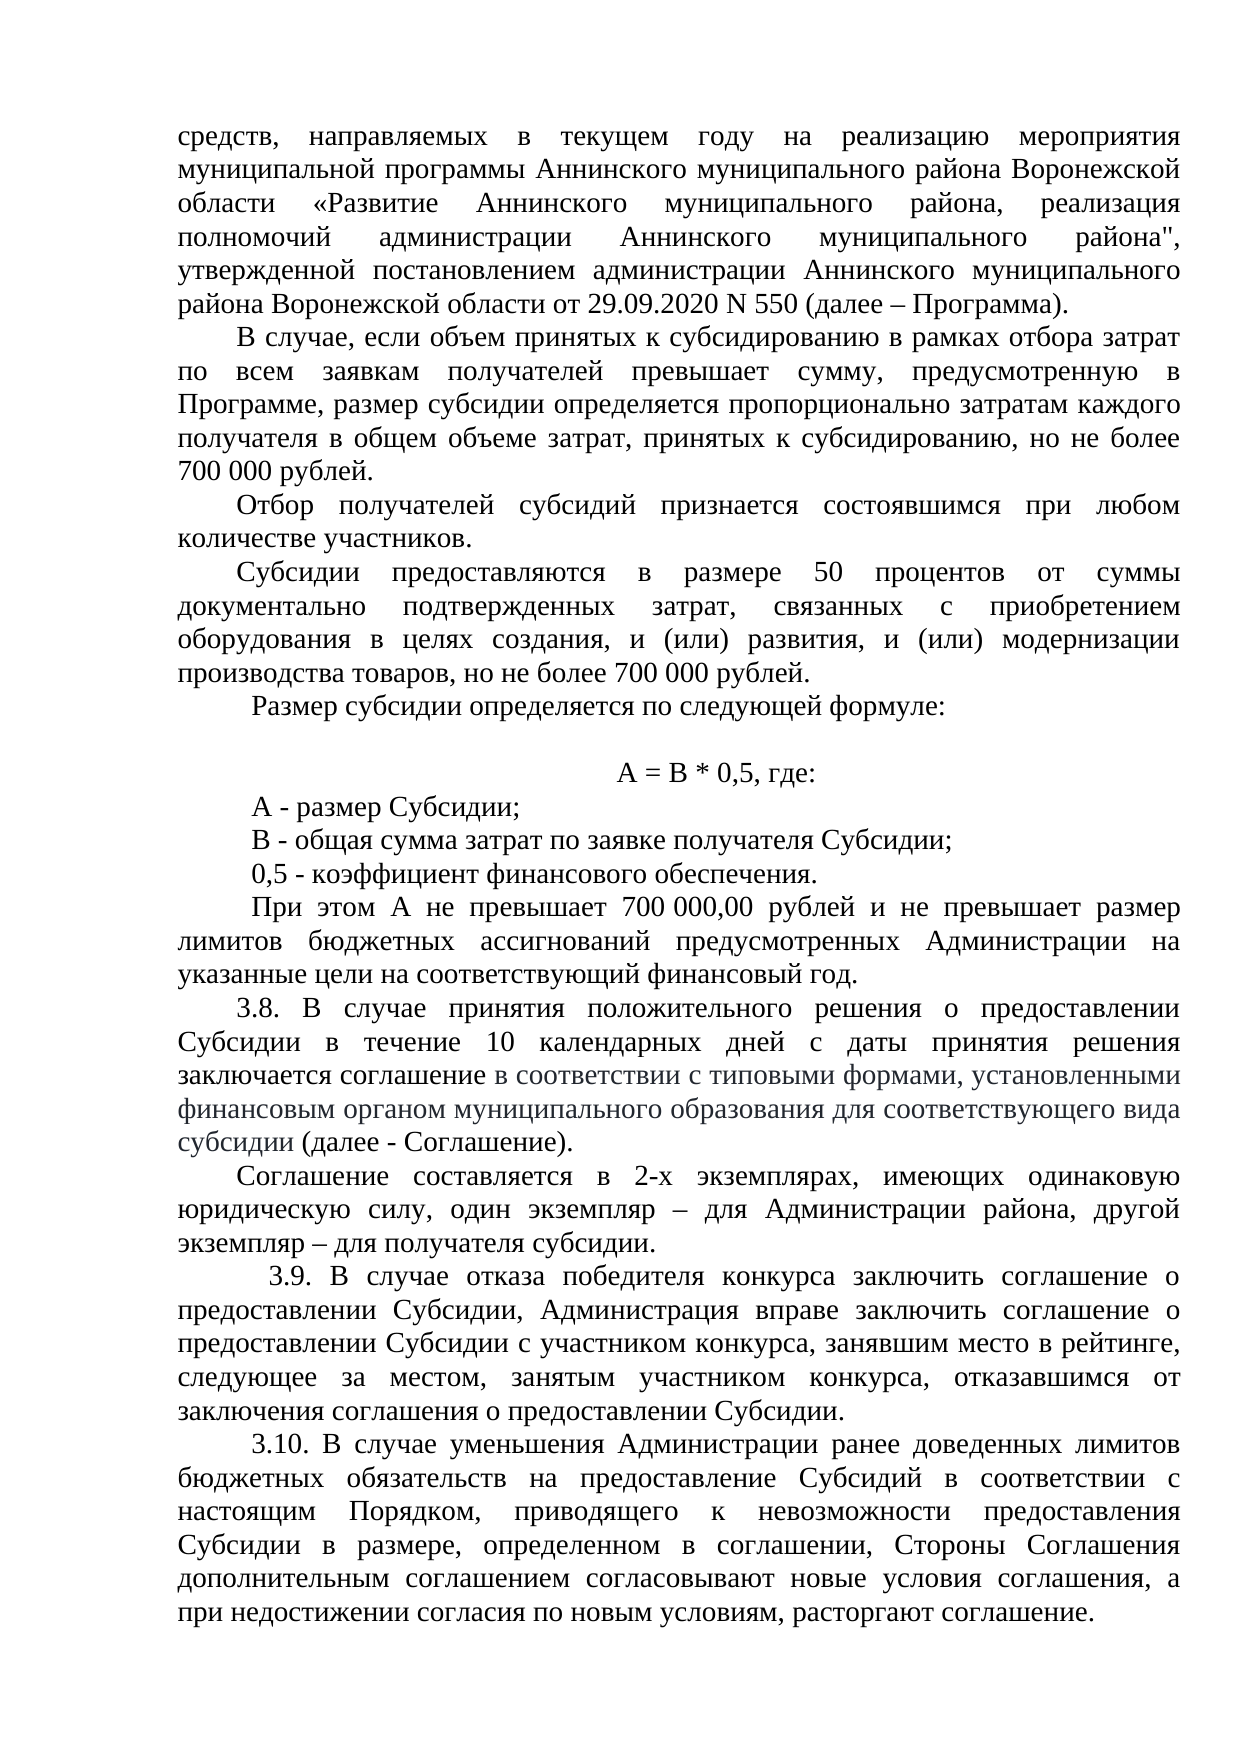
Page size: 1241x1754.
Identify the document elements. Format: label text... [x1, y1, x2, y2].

text 3.10. В случае уменьшения Администрации ранее доведенных лимитов бюджетных обязательств на предоставление Субсидий в соответствии с настоящим Порядком, приводящего к невозможности предоставления Субсидии в размере, определенном в соглашении, Стороны Соглашения дополнительным соглашением согласовывают новые условия соглашения, а при недостижении согласия по новым условиям, расторгают соглашение. [177, 1426, 1181, 1627]
text Соглашение составляется в 2-х экземплярах, имеющих одинаковую юридическую силу, один экземпляр – для Администрации района, другой экземпляр – для получателя субсидии. [177, 1158, 1181, 1258]
text А = В * 0,5, где: [177, 755, 1181, 789]
text 3.8. В случае принятия положительного решения о предоставлении Субсидии в течение 10 календарных дней с даты принятия решения заключается соглашение в соответствии с типовыми формами, установленными финансовым органом муниципального образования для соответствующего вида субсидии (далее - Соглашение). [294, 1124, 1181, 1158]
text В случае, если объем принятых к субсидированию в рамках отбора затрат по всем заявкам получателей превышает сумму, предусмотренную в Программе, размер субсидии определяется пропорционально затратам каждого получателя в общем объеме затрат, принятых к субсидированию, но не более 700 000 рублей. [177, 319, 1181, 487]
text 3.8. В случае принятия положительного решения о предоставлении Субсидии в течение 10 календарных дней с даты принятия решения заключается соглашение в соответствии с типовыми формами, установленными финансовым органом муниципального образования для соответствующего вида субсидии (далее - Соглашение). [177, 990, 1181, 1091]
text При этом А не превышает 700 000,00 рублей и не превышает размер лимитов бюджетных ассигнований предусмотренных Администрации на указанные цели на соответствующий финансовый год. [177, 889, 1181, 990]
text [177, 118, 1181, 319]
text 3.9. В случае отказа победителя конкурса заключить соглашение о предоставлении Субсидии, Администрация вправе заключить соглашение о предоставлении Субсидии с участником конкурса, занявшим место в рейтинге, следующее за местом, занятым участником конкурса, отказавшимся от заключения соглашения о предоставлении Субсидии. [177, 1258, 1181, 1426]
text Субсидии предоставляются в размере 50 процентов от суммы документально подтвержденных затрат, связанных с приобретением оборудования в целях создания, и (или) развития, и (или) модернизации производства товаров, но не более 700 000 рублей. [177, 554, 1181, 688]
text В - общая сумма затрат по заявке получателя Субсидии; [177, 822, 1181, 856]
text Отбор получателей субсидий признается состоявшимся при любом количестве участников. [177, 487, 1181, 554]
text А - размер Субсидии; [177, 789, 1181, 822]
text 0,5 - коэффициент финансового обеспечения. [177, 856, 1181, 889]
text Размер субсидии определяется по следующей формуле: [177, 688, 1181, 722]
